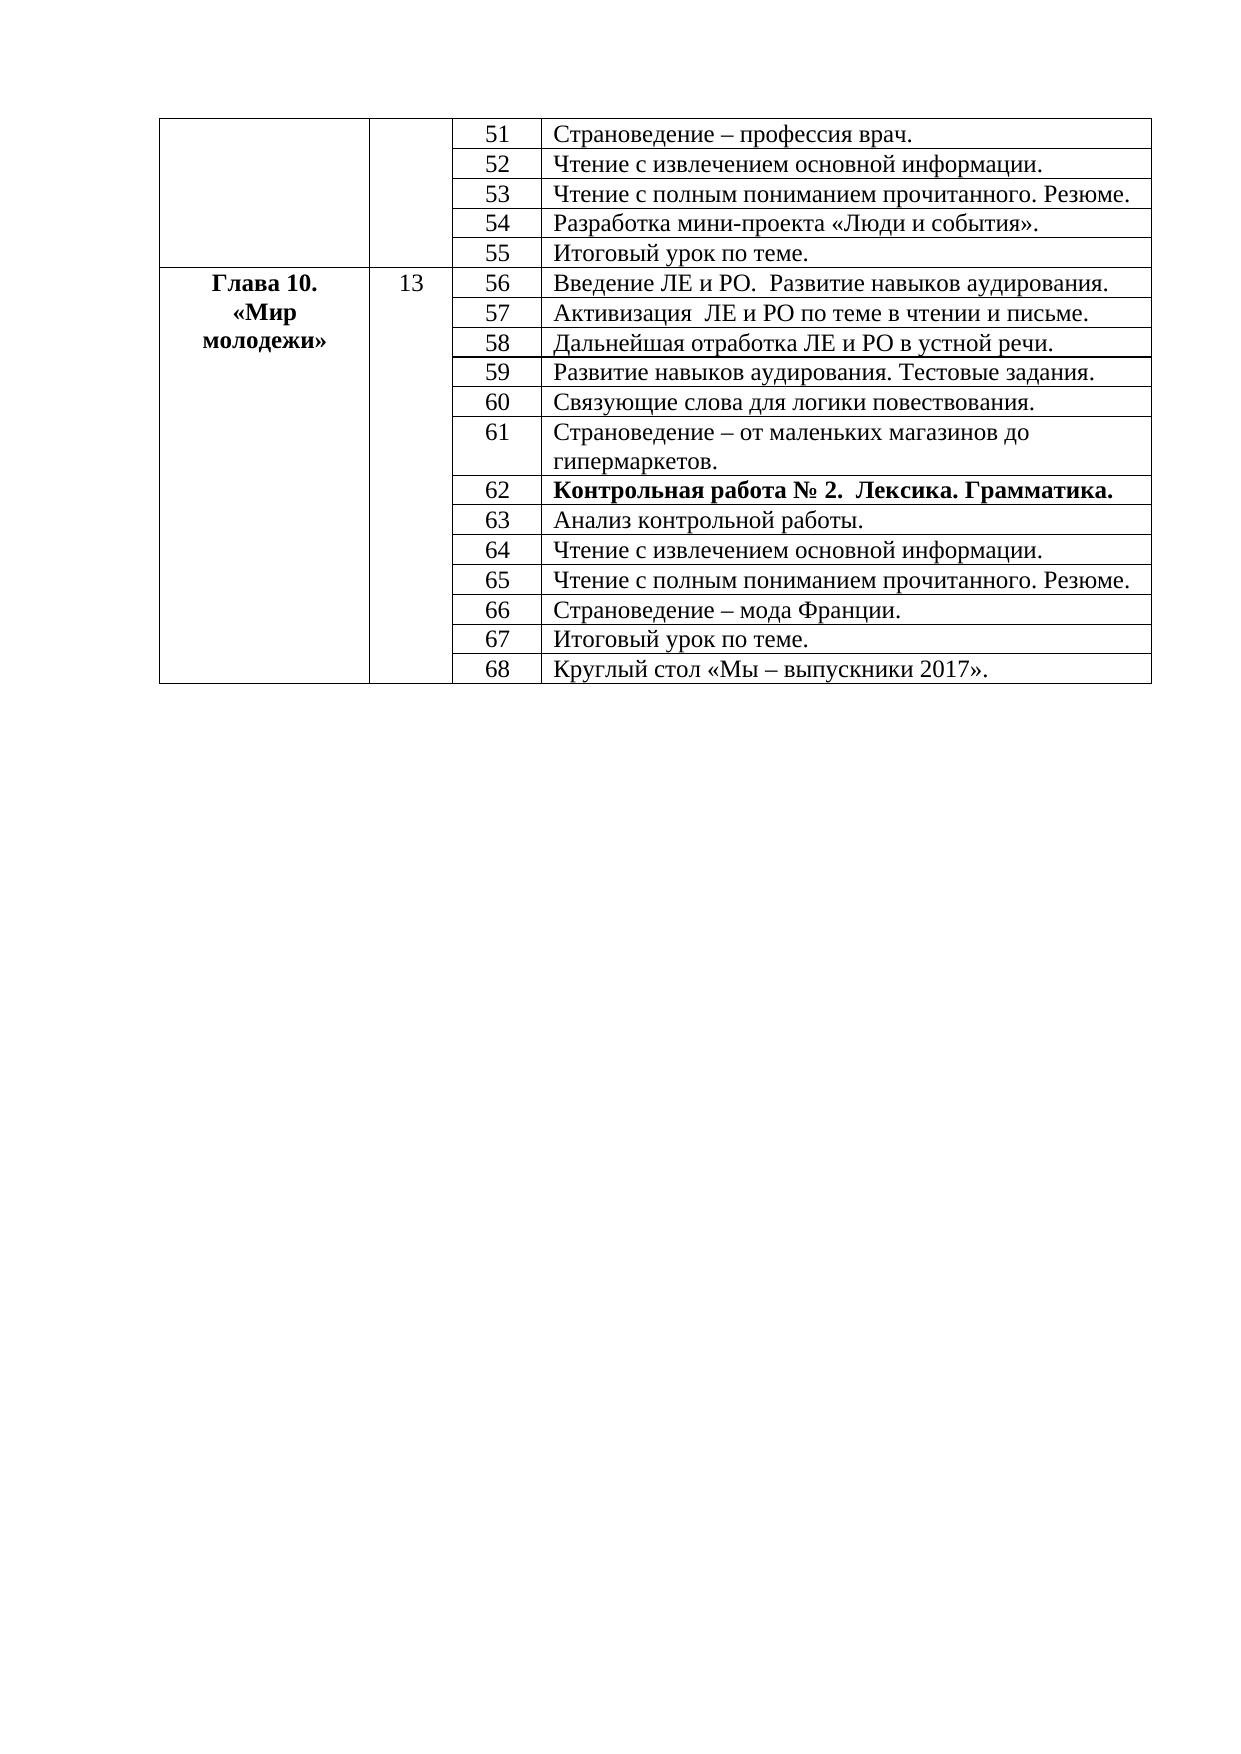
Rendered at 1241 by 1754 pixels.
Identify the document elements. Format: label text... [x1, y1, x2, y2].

table_cell Связующие слова для логики повествования. [542, 387, 1151, 416]
table_cell 61 [453, 417, 541, 474]
table_cell Введение ЛЕ и РО. Развитие навыков аудирования. [542, 268, 1151, 297]
table_cell 66 [453, 595, 541, 623]
table_cell 51 [453, 119, 541, 148]
table_cell Страноведение – мода Франции. [542, 595, 1151, 623]
table_cell 58 [453, 328, 541, 356]
table_cell 60 [453, 387, 541, 416]
table_cell Чтение с извлечением основной информации. [542, 535, 1151, 564]
table_cell 64 [453, 535, 541, 564]
table_cell Развитие навыков аудирования. Тестовые задания. [542, 358, 1151, 386]
table_cell 52 [453, 149, 541, 178]
table_cell 56 [453, 268, 541, 297]
table_cell Чтение с извлечением основной информации. [542, 149, 1151, 178]
table_cell Круглый стол «Мы – выпускники 2017». [542, 654, 1151, 683]
table_cell Итоговый урок по теме. [542, 625, 1151, 653]
table_cell Страноведение – от маленьких магазинов до гипермаркетов. [542, 417, 1151, 474]
table_cell Анализ контрольной работы. [542, 505, 1151, 534]
table_cell Контрольная работа № 2. Лексика. Грамматика. [542, 476, 1151, 504]
table_cell 62 [453, 476, 541, 504]
table_cell 53 [453, 179, 541, 207]
table_cell 68 [453, 654, 541, 683]
table_cell Чтение с полным пониманием прочитанного. Резюме. [542, 565, 1151, 594]
table_cell Глава 10. «Мир молодежи» [160, 268, 369, 683]
table_cell Итоговый урок по теме. [542, 238, 1151, 267]
table_cell 54 [453, 209, 541, 237]
table_cell 55 [453, 238, 541, 267]
table_cell 65 [453, 565, 541, 594]
table_cell Разработка мини-проекта «Люди и события». [542, 209, 1151, 237]
table_cell Чтение с полным пониманием прочитанного. Резюме. [542, 179, 1151, 207]
table_cell Страноведение – профессия врач. [542, 119, 1151, 148]
table_cell 59 [453, 358, 541, 386]
table_cell 13 [370, 268, 452, 683]
table_cell Активизация ЛЕ и РО по теме в чтении и письме. [542, 298, 1151, 327]
table_cell 67 [453, 625, 541, 653]
table_cell Дальнейшая отработка ЛЕ и РО в устной речи. [542, 328, 1151, 356]
table_cell 57 [453, 298, 541, 327]
table_cell 63 [453, 505, 541, 534]
